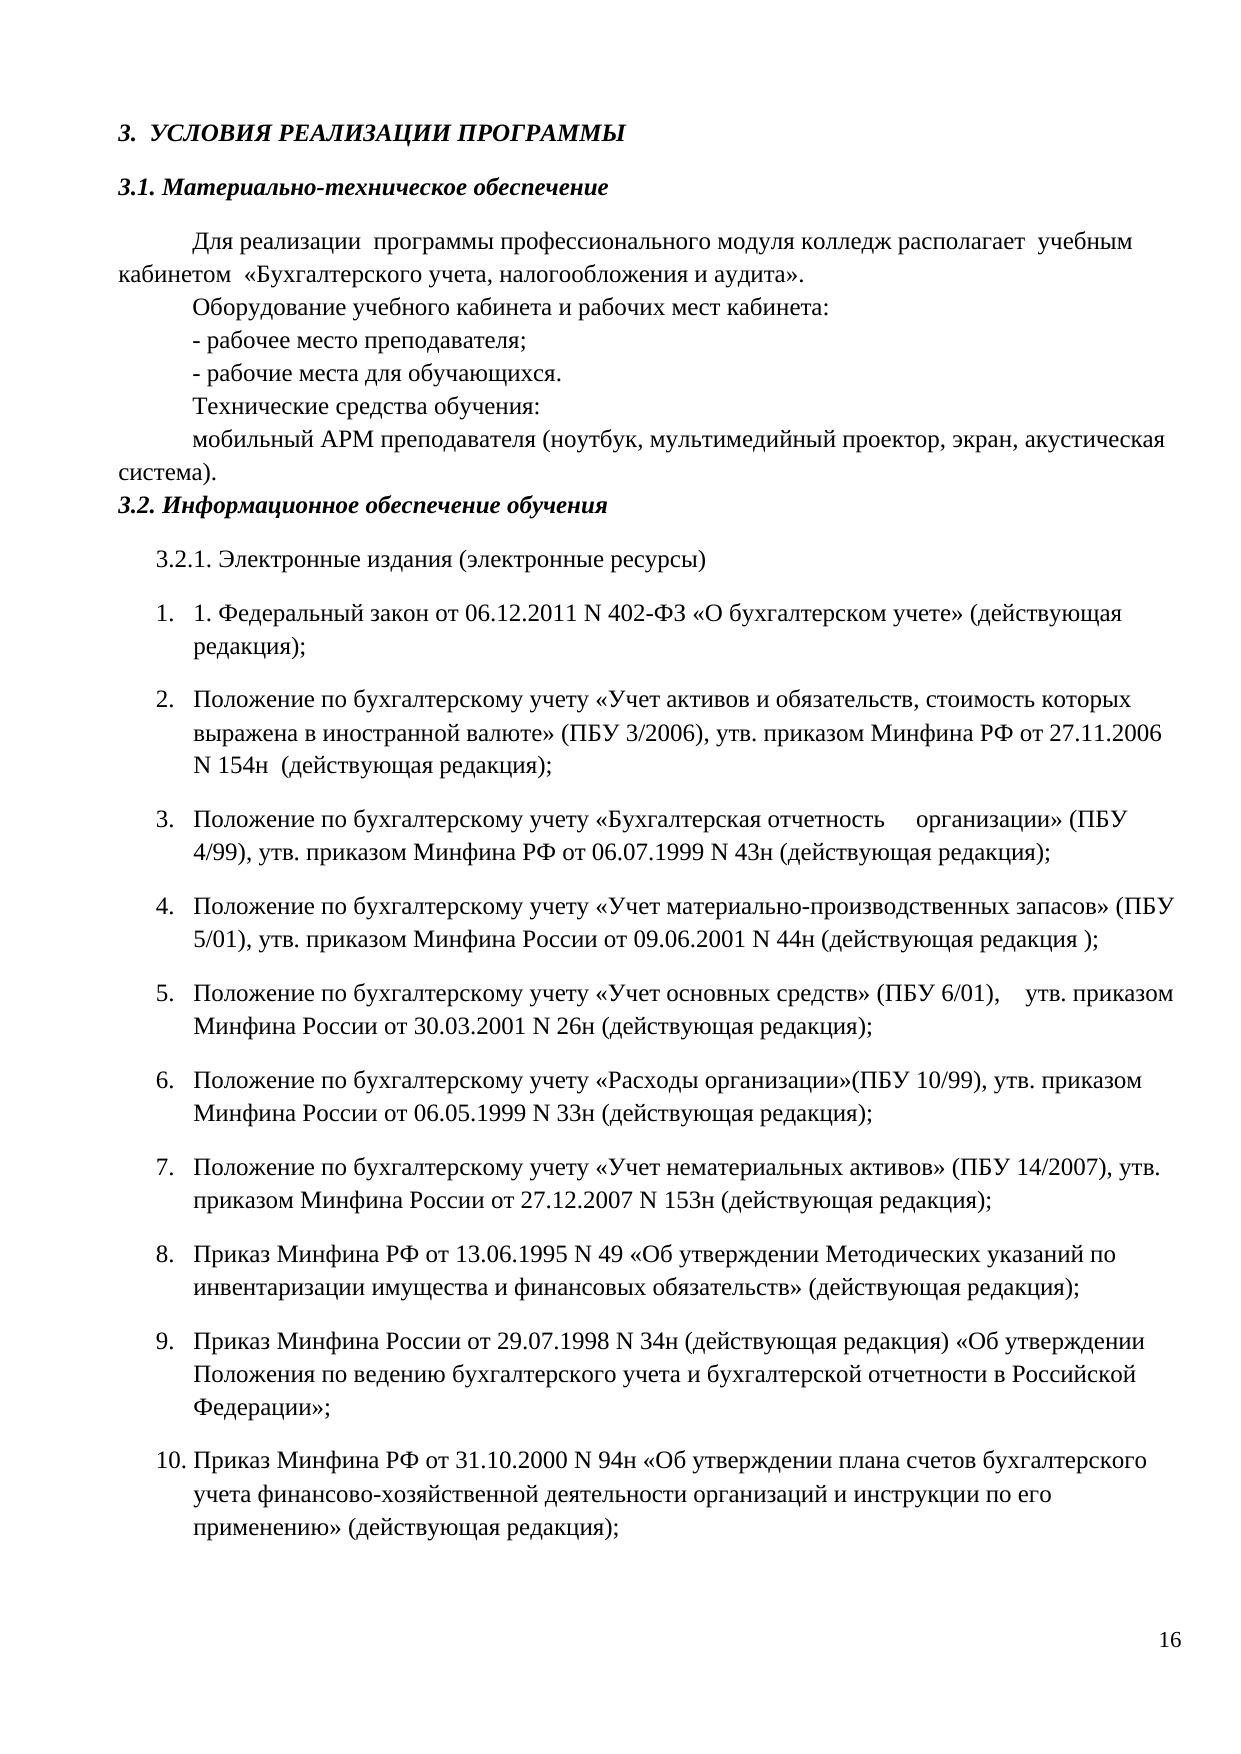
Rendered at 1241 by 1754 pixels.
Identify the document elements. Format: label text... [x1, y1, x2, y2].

list 1. Федеральный закон от 06.12.2011 N 402-ФЗ «О бухгалтерском учете» (действующая редакция); [156, 598, 1181, 659]
list Положение по бухгалтерскому учету «Учет активов и обязательств, стоимость которых выражена в иностранной валюте» (ПБУ 3/2006), утв. приказом Минфина РФ от 27.11.2006 N 154н (действующая редакция); [156, 684, 1181, 779]
text - рабочие места для обучающихся. [118, 358, 1181, 387]
text 3. УСЛОВИЯ РЕАЛИЗАЦИИ ПРОГРАММЫ [118, 118, 1181, 147]
list Приказ Минфина РФ от 31.10.2000 N 94н «Об утверждении плана счетов бухгалтерского учета финансово-хозяйственной деятельности организаций и инструкции по его применению» (действующая редакция); [156, 1446, 1181, 1540]
text мобильный АРМ преподавателя (ноутбук, мультимедийный проектор, экран, акустическая система). [118, 424, 1181, 486]
list Положение по бухгалтерскому учету «Учет материально-производственных запасов» (ПБУ 5/01), утв. приказом Минфина России от 09.06.2001 N 44н (действующая редакция ); [156, 891, 1181, 953]
text 3.2. Информационное обеспечение обучения [118, 490, 1181, 519]
text 3.2.1. Электронные издания (электронные ресурсы) [156, 544, 1181, 573]
list Положение по бухгалтерскому учету «Учет основных средств» (ПБУ 6/01), утв. приказом Минфина России от 30.03.2001 N 26н (действующая редакция); [156, 978, 1181, 1040]
list Положение по бухгалтерскому учету «Расходы организации»(ПБУ 10/99), утв. приказом Минфина России от 06.05.1999 N 33н (действующая редакция); [156, 1065, 1181, 1127]
text 3.1. Материально-техническое обеспечение [118, 172, 1181, 201]
list Положение по бухгалтерскому учету «Учет нематериальных активов» (ПБУ 14/2007), утв. приказом Минфина России от 27.12.2007 N 153н (действующая редакция); [156, 1152, 1181, 1214]
list Приказ Минфина РФ от 13.06.1995 N 49 «Об утверждении Методических указаний по инвентаризации имущества и финансовых обязательств» (действующая редакция); [156, 1239, 1181, 1301]
text Оборудование учебного кабинета и рабочих мест кабинета: [118, 292, 1181, 321]
list Положение по бухгалтерскому учету «Бухгалтерская отчетность организации» (ПБУ 4/99), утв. приказом Минфина РФ от 06.07.1999 N 43н (действующая редакция); [156, 804, 1181, 866]
text Технические средства обучения: [118, 391, 1181, 420]
text Для реализации программы профессионального модуля колледж располагает учебным кабинетом «Бухгалтерского учета, налогообложения и аудита». [118, 226, 1181, 288]
list Приказ Минфина России от 29.07.1998 N 34н (действующая редакция) «Об утверждении Положения по ведению бухгалтерского учета и бухгалтерской отчетности в Российской Федерации»; [156, 1326, 1181, 1421]
text - рабочее место преподавателя; [118, 325, 1181, 354]
